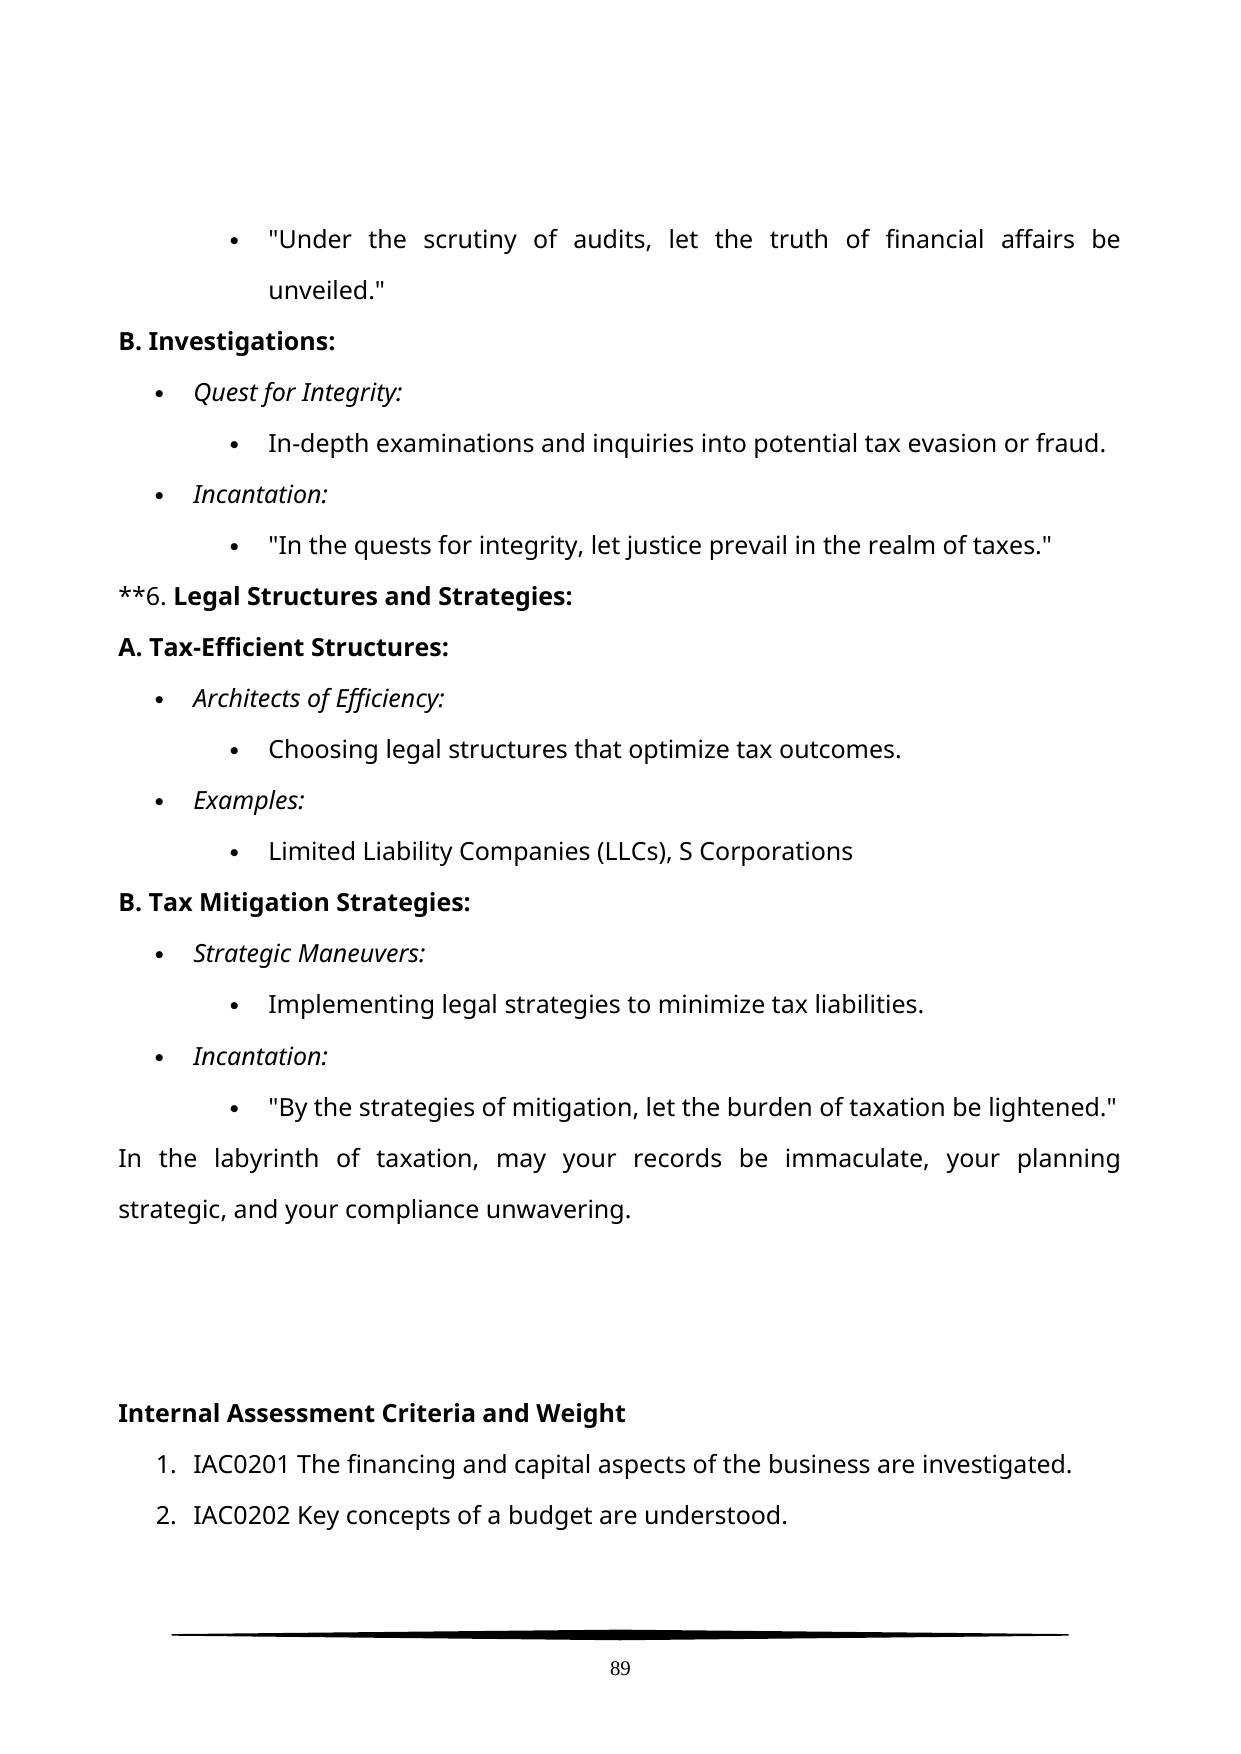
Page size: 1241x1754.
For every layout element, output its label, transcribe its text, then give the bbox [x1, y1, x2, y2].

text B. Investigations: [118, 324, 1122, 358]
text In the labyrinth of taxation, may your records be immaculate, your planning strategic, and your compliance unwavering. [118, 1140, 1122, 1225]
list Implementing legal strategies to minimize tax liabilities. [231, 987, 1122, 1021]
list Choosing legal structures that optimize tax outcomes. [231, 732, 1122, 766]
list "In the quests for integrity, let justice prevail in the realm of taxes." [231, 528, 1122, 562]
text **6. Legal Structures and Strategies: [118, 579, 1122, 613]
text Internal Assessment Criteria and Weight [118, 1396, 1122, 1429]
text B. Tax Mitigation Strategies: [118, 885, 1122, 919]
list Strategic Maneuvers: [156, 936, 1122, 970]
list "Under the scrutiny of audits, let the truth of financial affairs be unveiled." [231, 222, 1122, 307]
list IAC0202 Key concepts of a budget are understood. [156, 1498, 1122, 1532]
list Limited Liability Companies (LLCs), S Corporations [231, 834, 1122, 868]
list IAC0201 The financing and capital aspects of the business are investigated. [156, 1447, 1122, 1481]
list Examples: [156, 783, 1122, 817]
list "By the strategies of mitigation, let the burden of taxation be lightened." [231, 1089, 1122, 1123]
list Architects of Efficiency: [156, 681, 1122, 715]
list Quest for Integrity: [156, 375, 1122, 409]
list Incantation: [156, 1038, 1122, 1072]
text A. Tax-Efficient Structures: [118, 630, 1122, 664]
list Incantation: [156, 477, 1122, 511]
list In-depth examinations and inquiries into potential tax evasion or fraud. [231, 426, 1122, 460]
